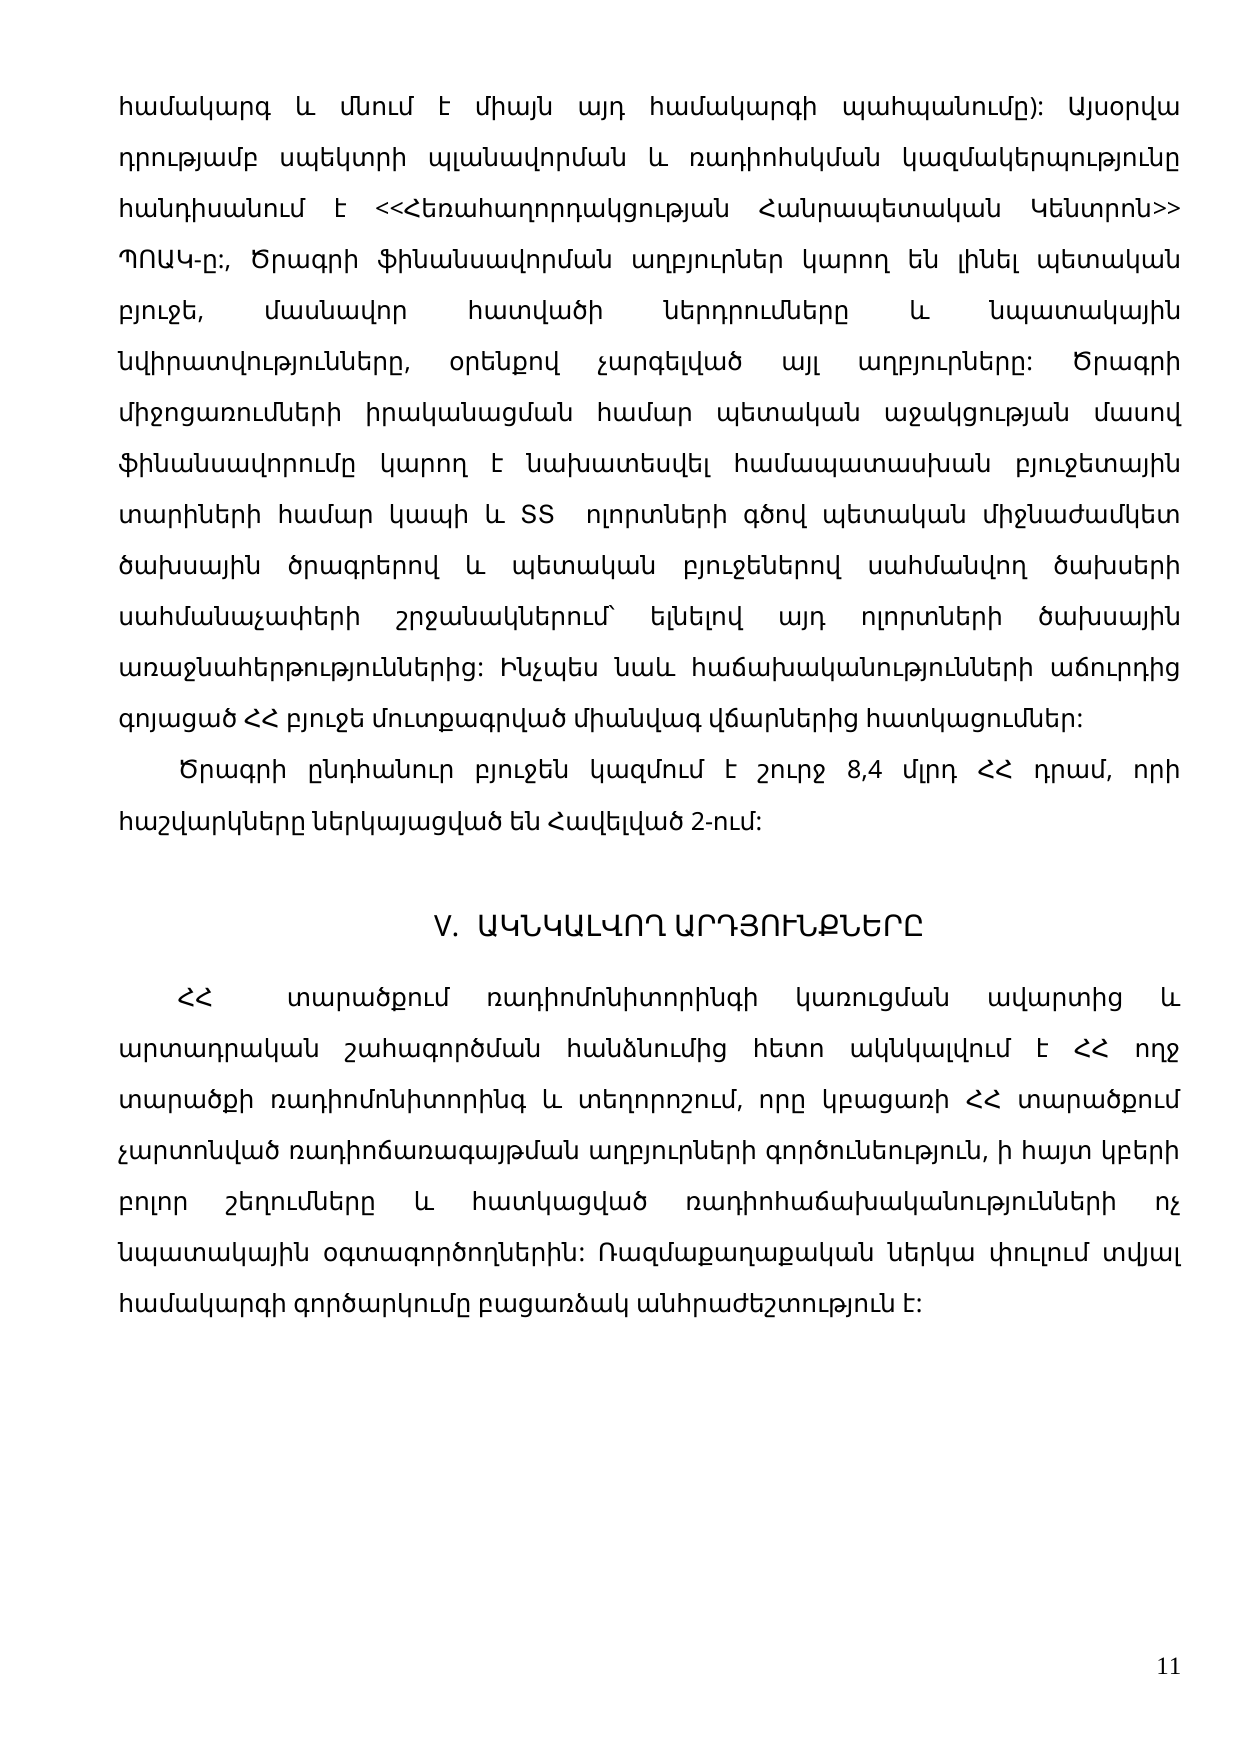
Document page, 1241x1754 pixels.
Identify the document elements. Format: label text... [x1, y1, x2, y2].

text V. ԱԿՆԿԱԼՎՈՂ ԱՐԴՅՈՒՆՔՆԵՐԸ [118, 905, 1181, 945]
text ՀՀ տարածքում ռադիոմոնիտորինգի կառուցման ավարտից և արտադրական շահագործման հանձնումից հետո ակնկալվում է ՀՀ ողջ տարածքի ռադիոմոնիտորինգ և տեղորոշում, որը կբացառի ՀՀ տարածքում չարտոնված ռադիոճառագայթման աղբյուրների գործունեություն, ի հայտ կբերի բոլոր շեղումները և հատկացված ռադիոհաճախականությունների ոչ նպատակային օգտագործողներին: Ռազմաքաղաքական ներկա փուլում տվյալ համակարգի գործարկումը բացառձակ անհրաժեշտություն է: [118, 979, 1181, 1319]
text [118, 89, 1181, 735]
text Ծրագրի ընդհանուր բյուջեն կազմում է շուրջ 8,4 մլրդ ՀՀ դրամ, որի հաշվարկները ներկայացված են Հավելված 2-ում: [118, 752, 1181, 837]
